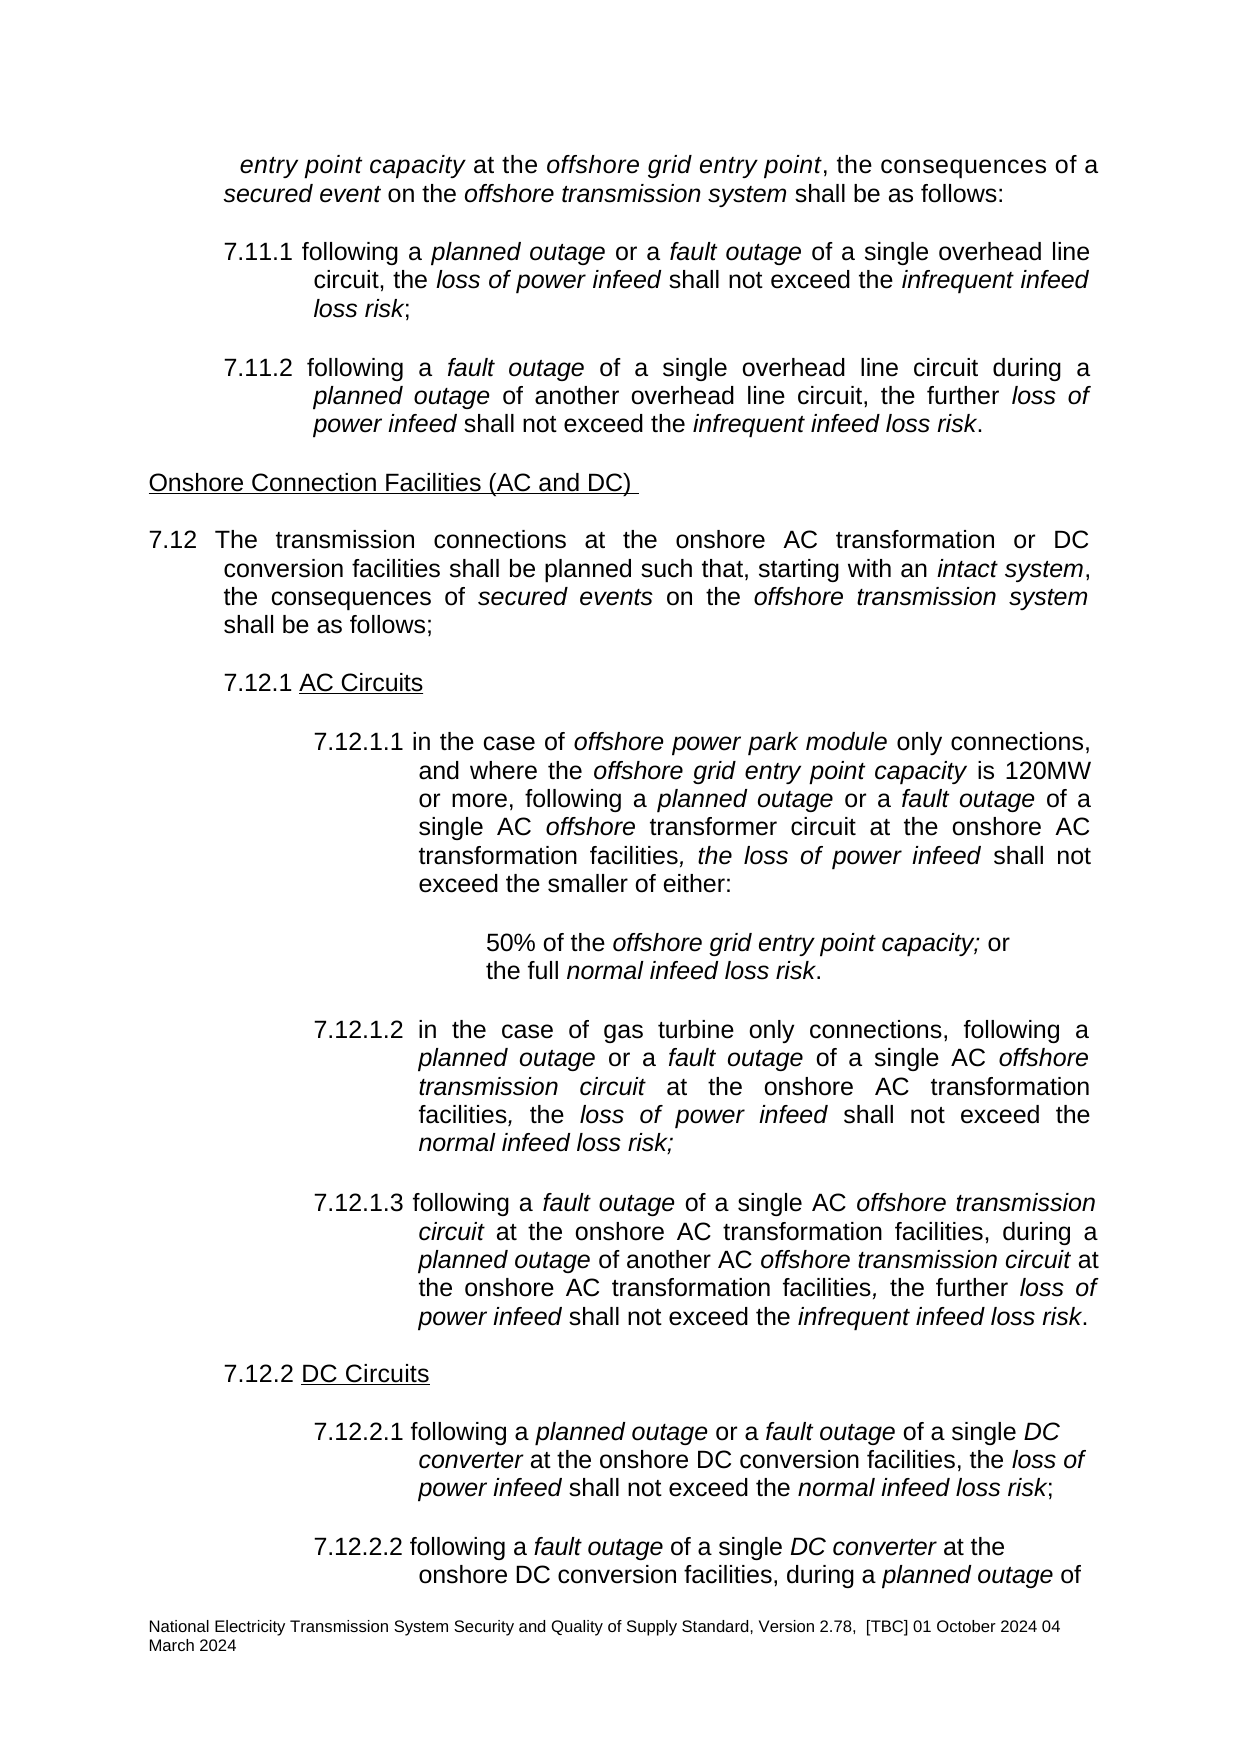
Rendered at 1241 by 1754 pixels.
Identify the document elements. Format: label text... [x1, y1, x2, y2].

text 7.11.1 following a planned outage or a fault outage of a single overhead line circuit, the loss of power infeed shall not exceed the infrequent infeed loss risk; [223, 238, 1091, 323]
text 7.12.1.1 in the case of offshore power park module only connections, and where the offshore grid entry point capacity is 120MW or more, following a planned outage or a fault outage of a single AC offshore transformer circuit at the onshore AC transformation facilities, the loss of power infeed shall not exceed the smaller of either: [313, 728, 1091, 898]
text 7.12.1.3 following a fault outage of a single AC offshore transmission circuit at the onshore AC transformation facilities, during a planned outage of another AC offshore transmission circuit at the onshore AC transformation facilities, the further loss of power infeed shall not exceed the infrequent infeed loss risk. [313, 1189, 1098, 1331]
text 7.12 The transmission connections at the onshore AC transformation or DC conversion facilities shall be planned such that, starting with an intact system, the consequences of secured events on the offshore transmission system shall be as follows; [148, 526, 1091, 640]
text 7.11.2 following a fault outage of a single overhead line circuit during a planned outage of another overhead line circuit, the further loss of power infeed shall not exceed the infrequent infeed loss risk. [223, 353, 1091, 438]
text 7.12.2.2 following a fault outage of a single DC converter at the onshore DC conversion facilities, during a planned outage of [313, 1533, 1091, 1589]
text Onshore Connection Facilities (AC and DC) [148, 468, 1098, 497]
text 7.12.1 AC Circuits [223, 668, 1098, 697]
text 50% of the offshore grid entry point capacity; or the full normal infeed loss risk. [486, 929, 1016, 985]
text entry point capacity at the offshore grid entry point, the consequences of a [148, 151, 1098, 179]
text 7.12.1.2 in the case of gas turbine only connections, following a planned outage or a fault outage of a single AC offshore transmission circuit at the onshore AC transformation facilities, the loss of power infeed shall not exceed the normal infeed loss risk; [313, 1016, 1091, 1157]
text secured event on the offshore transmission system shall be as follows: [223, 179, 1098, 208]
text 7.12.2.1 following a planned outage or a fault outage of a single DC converter at the onshore DC conversion facilities, the loss of power infeed shall not exceed the normal infeed loss risk; [313, 1417, 1098, 1502]
text 7.12.2 DC Circuits [223, 1359, 1098, 1388]
